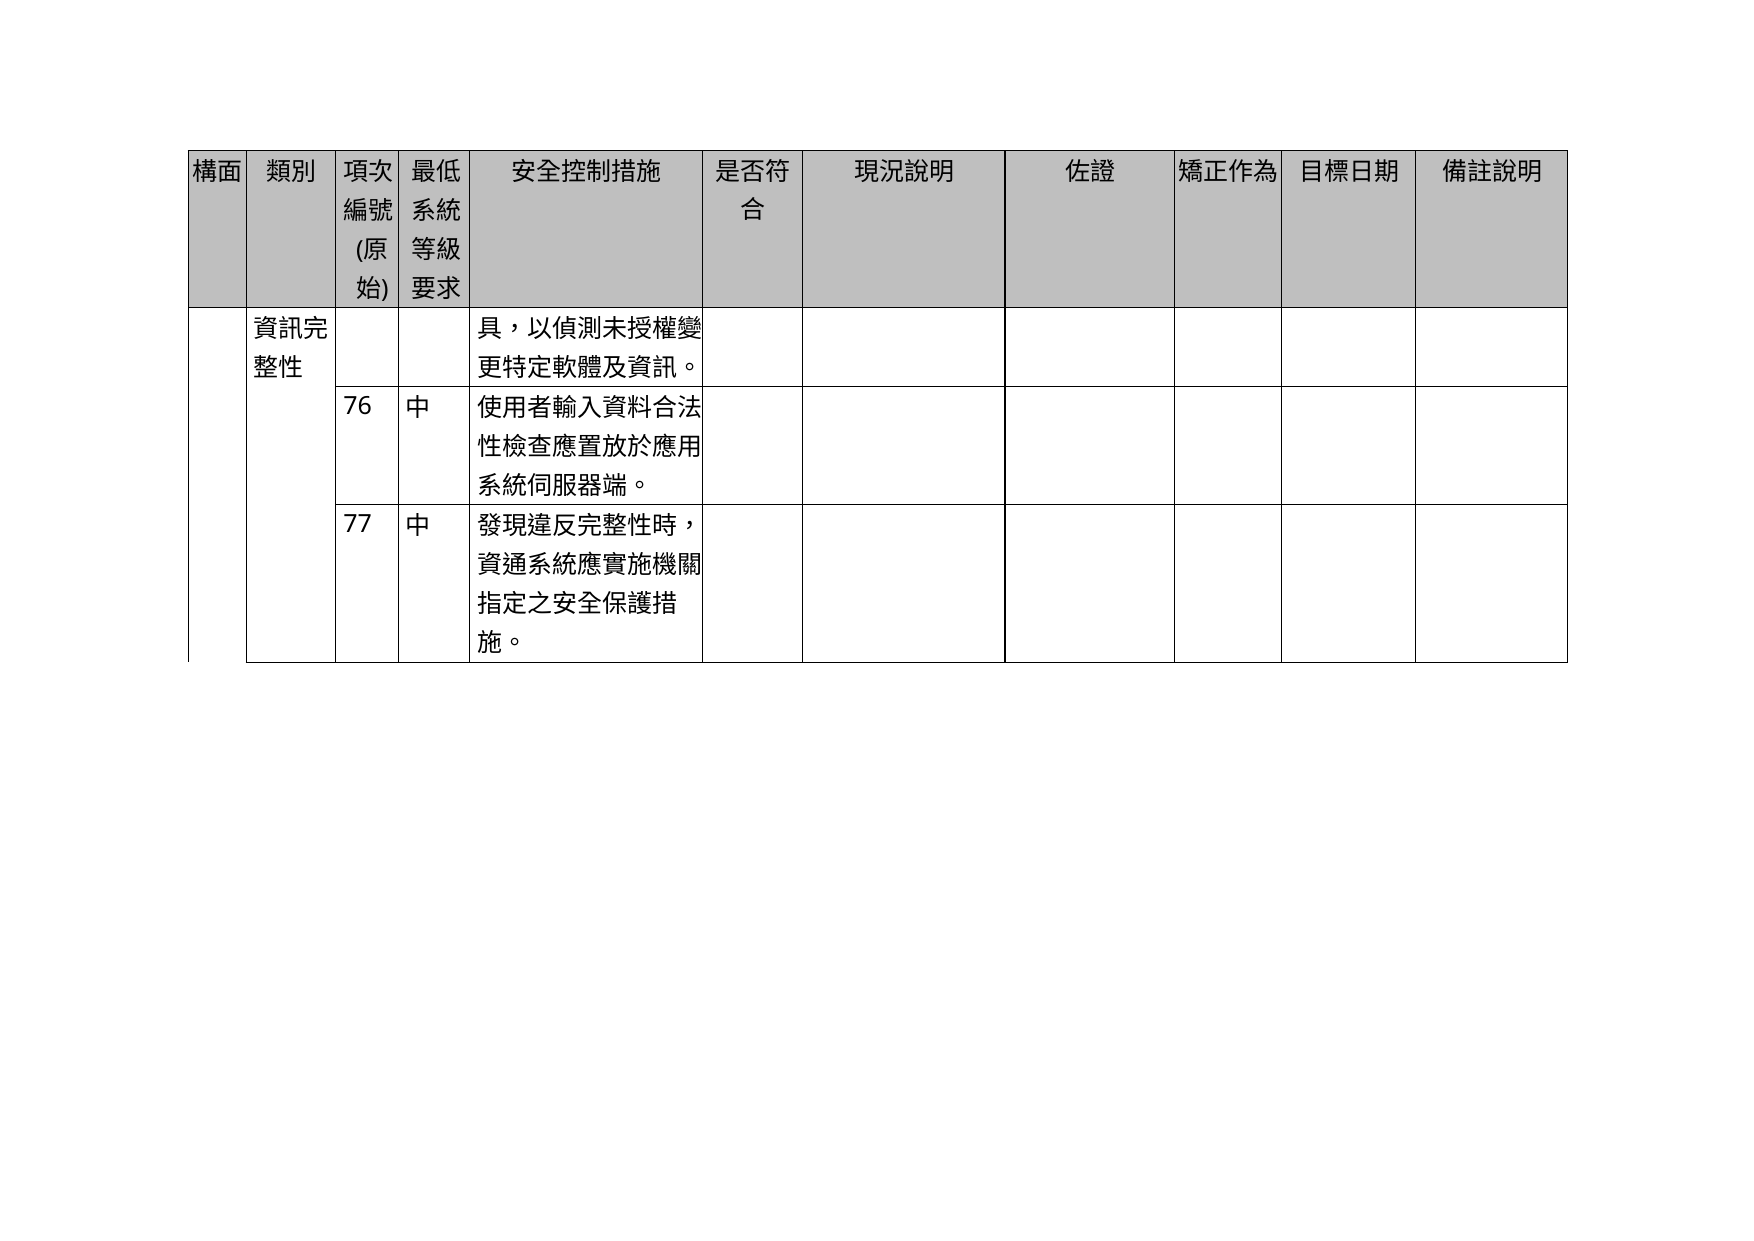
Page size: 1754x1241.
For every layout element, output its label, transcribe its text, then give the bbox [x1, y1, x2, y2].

table_cell [1282, 505, 1415, 662]
table_header 構面 [189, 151, 246, 307]
table_cell [703, 387, 802, 504]
table_cell 使用完整性驗證工具，以偵測未授權變更特定軟體及資訊。 [470, 308, 702, 386]
table_header 安全控制措施 [470, 151, 702, 307]
table_cell 75 [336, 308, 398, 386]
table_header 最低系統等級要求 [399, 151, 469, 307]
table_header 佐證 [1006, 151, 1174, 307]
table_cell [1006, 505, 1174, 662]
table_cell [703, 308, 802, 386]
table_cell [1175, 387, 1281, 504]
table_cell [1416, 505, 1567, 662]
table_header 項次編號 (原始) [336, 151, 398, 307]
table_header 矯正作為 [1175, 151, 1281, 307]
table_cell 發現違反完整性時，資通系統應實施機關指定之安全保護措施。 [470, 505, 702, 662]
table_cell 軟體及資訊完整性 [247, 308, 335, 662]
table_header 現況說明 [803, 151, 1004, 307]
table_cell [1282, 387, 1415, 504]
table_cell [1175, 308, 1281, 386]
table_cell [1175, 505, 1281, 662]
table_cell [803, 505, 1004, 662]
table_cell [1282, 308, 1415, 386]
table_cell [1006, 308, 1174, 386]
table_cell 中 [399, 387, 469, 504]
table_cell 中 [399, 505, 469, 662]
table_cell 76 [336, 387, 398, 504]
table_header 目標日期 [1282, 151, 1415, 307]
table_cell [1416, 387, 1567, 504]
table_cell [803, 308, 1004, 386]
table_cell 77 [336, 505, 398, 662]
table_cell [703, 505, 802, 662]
table_cell 中 [399, 308, 469, 386]
table_cell 使用者輸入資料合法性檢查應置放於應用系統伺服器端。 [470, 387, 702, 504]
table_header 是否符合 [703, 151, 802, 307]
table_cell [803, 387, 1004, 504]
table_cell [1416, 308, 1567, 386]
table_header 類別 [247, 151, 335, 307]
table_cell [1006, 387, 1174, 504]
table_header 備註說明 [1416, 151, 1567, 307]
